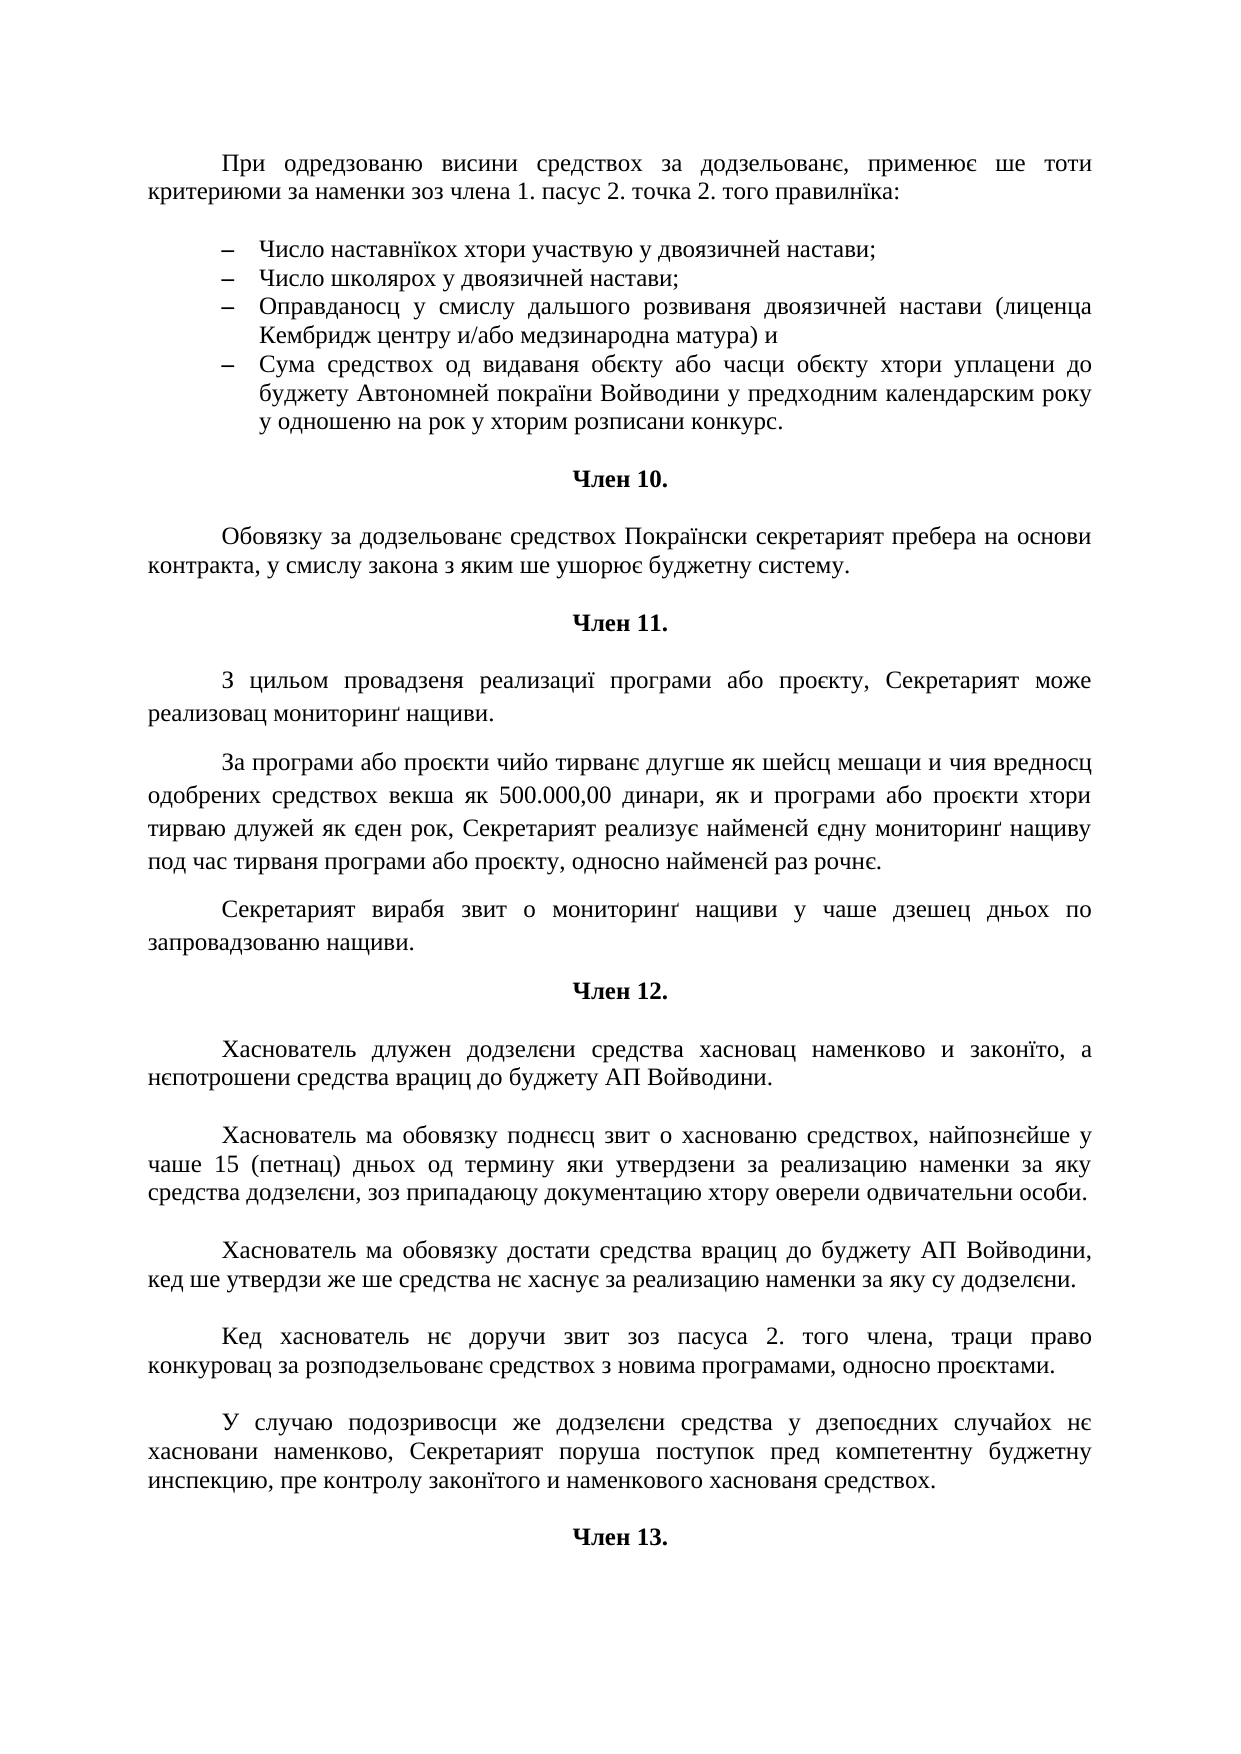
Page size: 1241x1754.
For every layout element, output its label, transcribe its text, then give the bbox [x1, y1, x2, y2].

list Число наставнїкох хтори участвую у двоязичней настави; [221, 234, 1093, 263]
list Оправданосц у смислу дальшого розвиваня двоязичней настави (лиценца Кембридж центру и/або медзинародна матура) и [221, 291, 1093, 349]
text Обовязку за додзельованє средствох Покраїнски секретарият пребера на основи контракта, у смислу закона з яким ше ушорює буджетну систему. [148, 521, 1093, 579]
text Хаснователь ма обовязку достати средства врациц до буджету АП Войводини, кед ше утвердзи же ше средства нє хаснує за реализацию наменки за яку су додзелєни. [148, 1235, 1093, 1292]
text З цильом провадзеня реализациї програми або проєкту, Секретарият може реализовац мониторинґ нащиви. [148, 665, 1093, 727]
text При одредзованю висини средствох за додзельованє, применює ше тоти критериюми за наменки зоз члена 1. пасус 2. точка 2. того правилнїка: [148, 148, 1093, 205]
text За програми або проєкти чийо тирванє длугше як шейсц мешаци и чия вредносц одобрених средствох векша як 500.000,00 динари, як и програми або проєкти хтори тирваю длужей як єден рок, Секретарият реализує найменєй єдну мониторинґ нащиву под час тирваня програми або проєкту, односно найменєй раз рочнє. [148, 747, 1093, 874]
text Хаснователь длужен додзелєни средства хасновац наменково и законїто, а нєпотрошени средства врациц до буджету АП Войводини. [148, 1034, 1093, 1091]
text Кед хаснователь нє доручи звит зоз пасуса 2. того члена, траци право конкуровац за розподзельованє средствох з новима програмами, односно проєктами. [148, 1321, 1093, 1379]
list Число школярох у двоязичней настави; [221, 263, 1093, 291]
text Член 13. [148, 1522, 1093, 1551]
text Член 10. [148, 464, 1093, 493]
text У случаю подозривосци же додзелєни средства у дзепоєдних случайох нє хасновани наменково, Секретарият поруша поступок пред компетентну буджетну инспекцию, пре контролу законїтого и наменкового хаснованя средствох. [148, 1407, 1093, 1494]
text Хаснователь ма обовязку поднєсц звит о хаснованю средствох, найпознєйше у чаше 15 (петнац) дньох од термину яки утвердзени за реализацию наменки за яку средства додзелєни, зоз припадаюцу документацию хтору оверели одвичательни особи. [148, 1120, 1093, 1206]
text Секретарият вирабя звит о мониторинґ нащиви у чаше дзешец дньох по запровадзованю нащиви. [148, 894, 1093, 956]
text Член 12. [148, 976, 1093, 1005]
text Член 11. [148, 608, 1093, 636]
